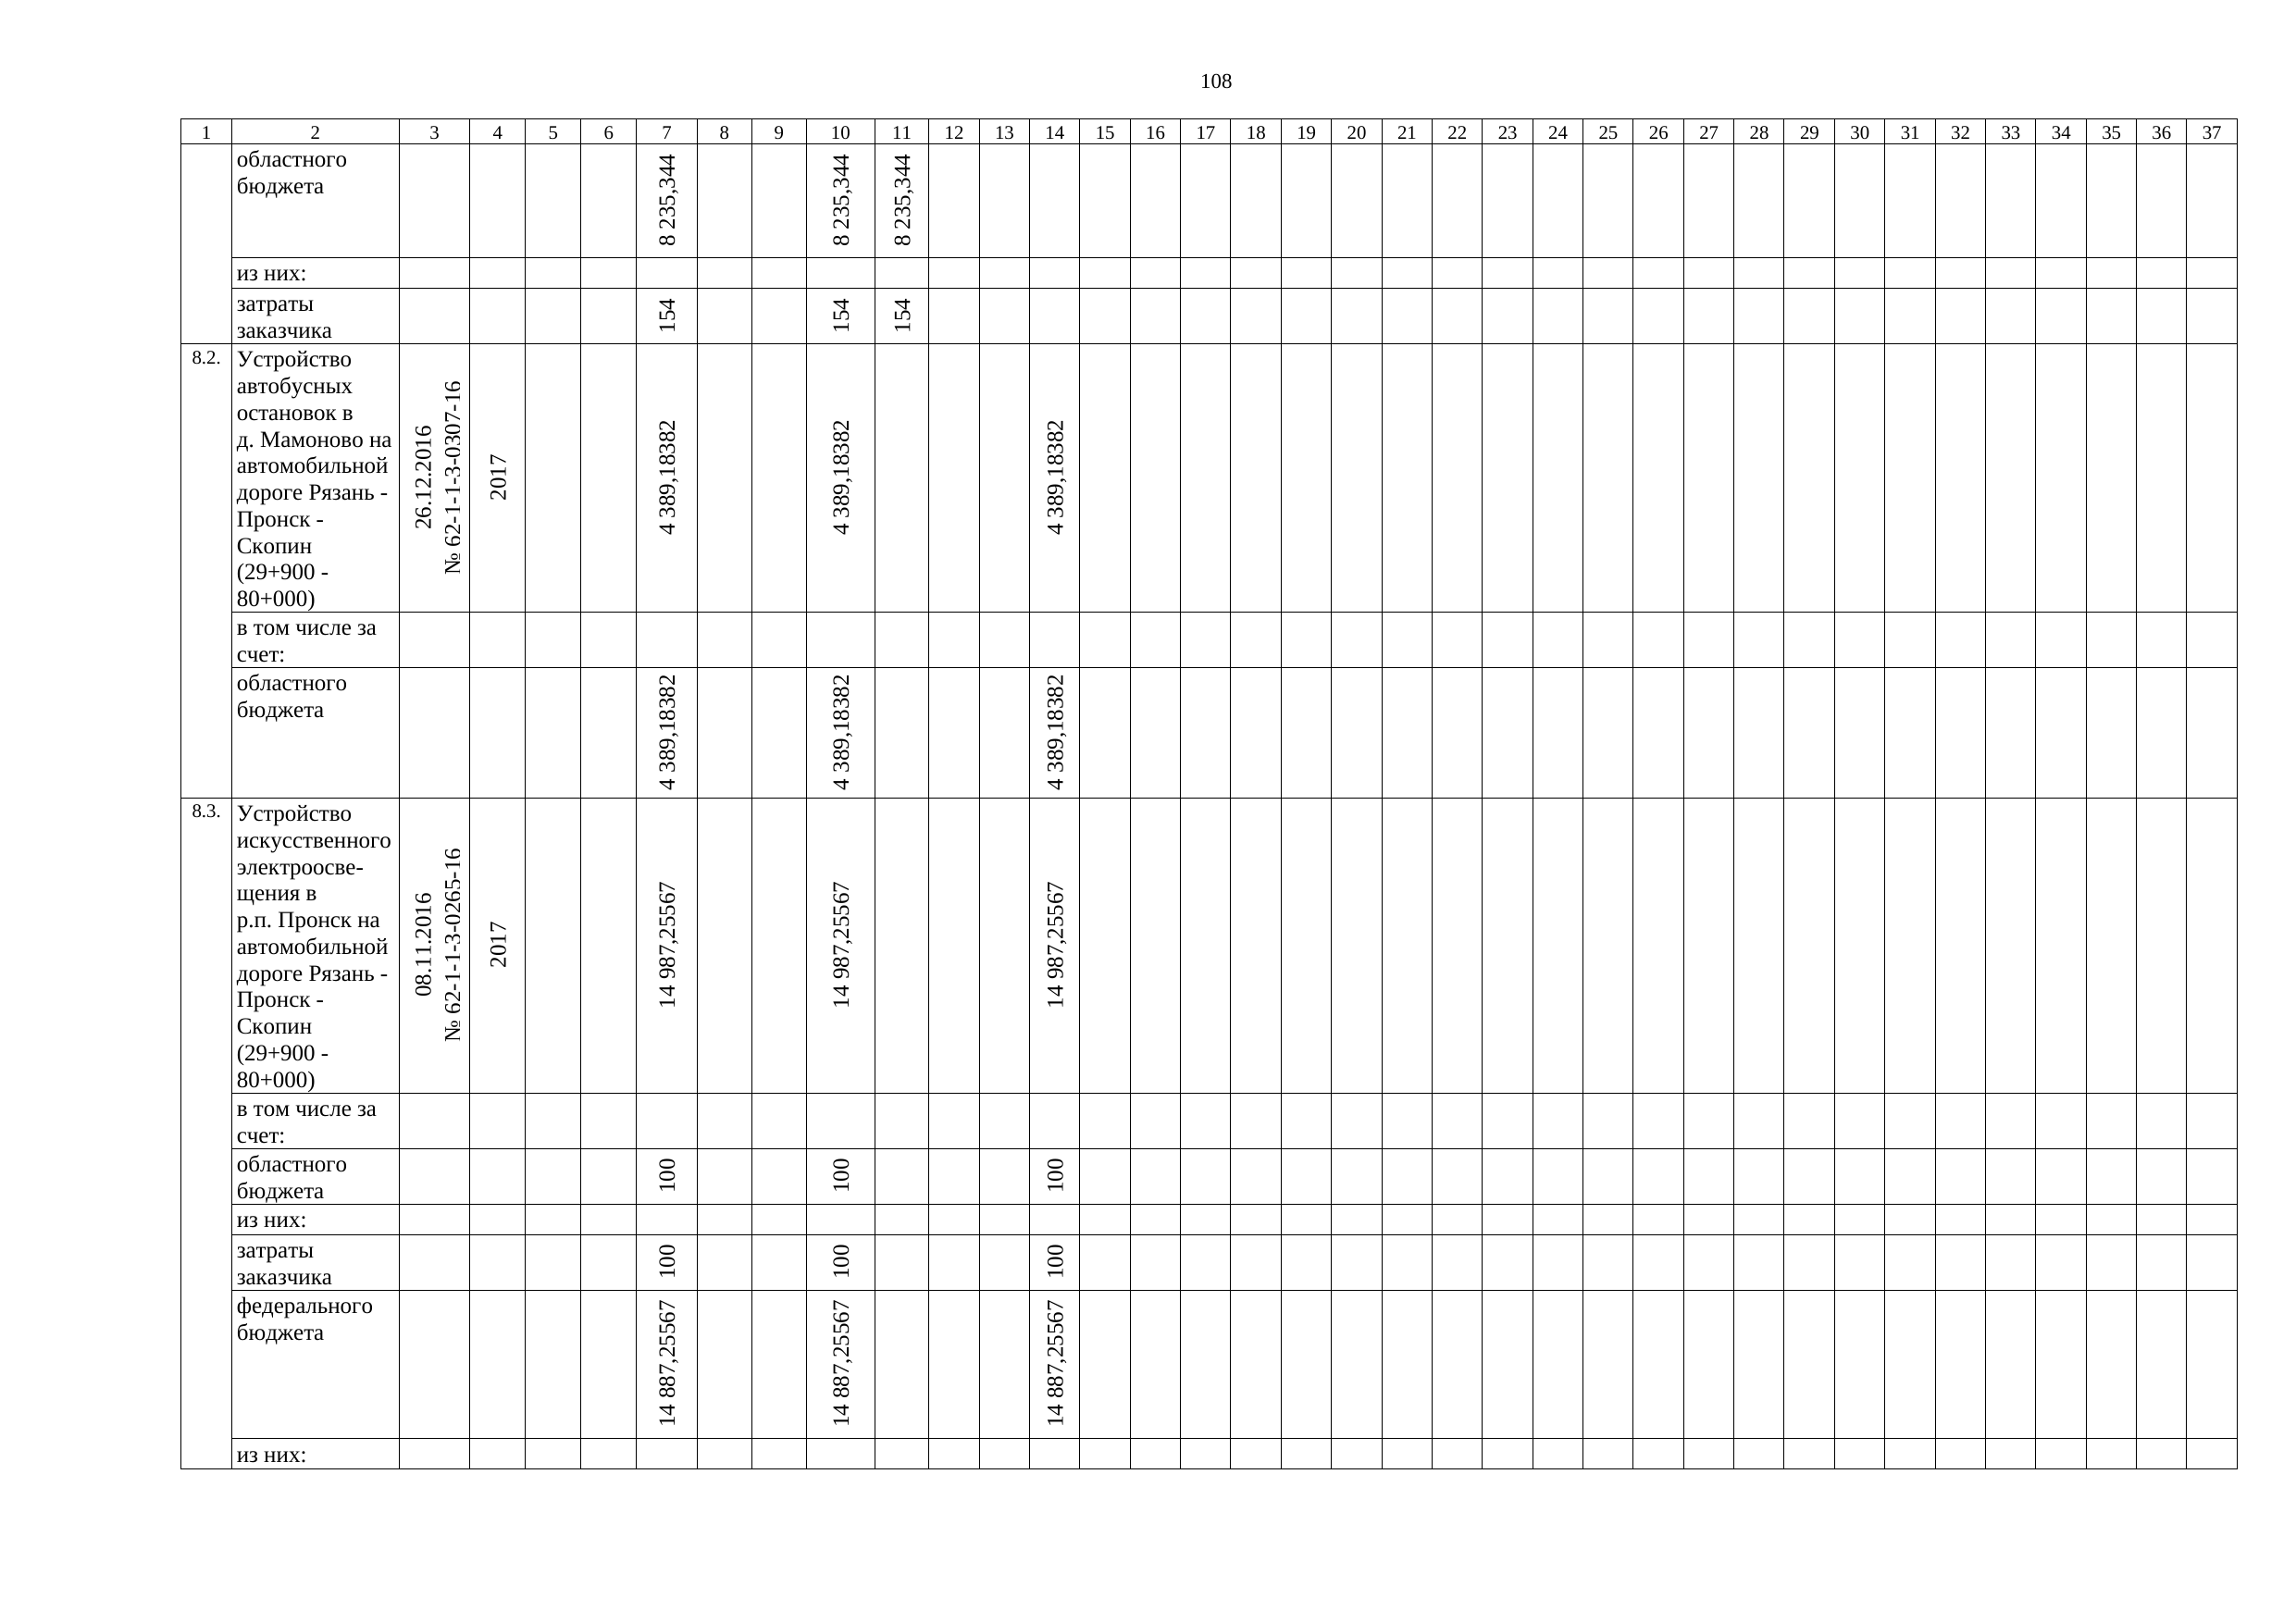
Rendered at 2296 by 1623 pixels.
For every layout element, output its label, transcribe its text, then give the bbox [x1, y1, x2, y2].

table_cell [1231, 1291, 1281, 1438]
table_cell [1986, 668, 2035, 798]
table_header 21 [1383, 119, 1432, 143]
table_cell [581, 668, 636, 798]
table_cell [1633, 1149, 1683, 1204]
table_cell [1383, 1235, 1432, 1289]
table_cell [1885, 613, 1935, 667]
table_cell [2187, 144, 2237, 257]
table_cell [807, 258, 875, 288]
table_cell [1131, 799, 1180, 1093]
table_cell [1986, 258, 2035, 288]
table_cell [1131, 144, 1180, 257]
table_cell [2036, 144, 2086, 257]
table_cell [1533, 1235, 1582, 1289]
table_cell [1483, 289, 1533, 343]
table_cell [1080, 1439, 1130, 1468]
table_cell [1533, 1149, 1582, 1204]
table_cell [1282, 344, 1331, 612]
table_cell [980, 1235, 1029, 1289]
table_header 9 [752, 119, 806, 143]
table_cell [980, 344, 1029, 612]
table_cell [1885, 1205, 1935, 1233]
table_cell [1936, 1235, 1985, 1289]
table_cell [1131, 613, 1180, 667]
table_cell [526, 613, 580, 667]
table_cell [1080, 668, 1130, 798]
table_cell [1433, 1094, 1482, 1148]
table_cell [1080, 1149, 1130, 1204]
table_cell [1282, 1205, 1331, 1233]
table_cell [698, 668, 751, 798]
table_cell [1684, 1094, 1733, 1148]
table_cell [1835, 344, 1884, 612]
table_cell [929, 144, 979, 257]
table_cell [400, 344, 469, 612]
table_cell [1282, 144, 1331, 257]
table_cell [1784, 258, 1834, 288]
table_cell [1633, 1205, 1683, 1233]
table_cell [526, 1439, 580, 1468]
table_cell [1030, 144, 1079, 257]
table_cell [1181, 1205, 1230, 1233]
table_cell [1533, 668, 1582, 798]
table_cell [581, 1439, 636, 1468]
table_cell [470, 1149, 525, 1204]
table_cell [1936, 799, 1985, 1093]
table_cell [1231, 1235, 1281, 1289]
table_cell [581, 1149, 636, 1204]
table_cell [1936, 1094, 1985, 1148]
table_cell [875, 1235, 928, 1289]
table_header 26 [1633, 119, 1683, 143]
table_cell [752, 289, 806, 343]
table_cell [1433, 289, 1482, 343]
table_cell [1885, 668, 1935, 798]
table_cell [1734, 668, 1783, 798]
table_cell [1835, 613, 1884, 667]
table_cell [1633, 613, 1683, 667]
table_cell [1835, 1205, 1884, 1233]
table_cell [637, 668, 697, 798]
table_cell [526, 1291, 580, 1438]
table_header 4 [470, 119, 525, 143]
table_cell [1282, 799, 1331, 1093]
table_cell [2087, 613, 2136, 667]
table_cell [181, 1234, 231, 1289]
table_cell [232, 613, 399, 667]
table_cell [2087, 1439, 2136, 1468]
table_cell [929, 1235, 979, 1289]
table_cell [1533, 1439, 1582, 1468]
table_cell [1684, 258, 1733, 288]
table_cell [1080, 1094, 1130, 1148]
table_header 24 [1533, 119, 1582, 143]
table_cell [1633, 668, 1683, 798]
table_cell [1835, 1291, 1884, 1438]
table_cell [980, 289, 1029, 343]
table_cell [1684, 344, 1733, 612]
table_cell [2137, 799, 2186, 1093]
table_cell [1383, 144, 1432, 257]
table_header 16 [1131, 119, 1180, 143]
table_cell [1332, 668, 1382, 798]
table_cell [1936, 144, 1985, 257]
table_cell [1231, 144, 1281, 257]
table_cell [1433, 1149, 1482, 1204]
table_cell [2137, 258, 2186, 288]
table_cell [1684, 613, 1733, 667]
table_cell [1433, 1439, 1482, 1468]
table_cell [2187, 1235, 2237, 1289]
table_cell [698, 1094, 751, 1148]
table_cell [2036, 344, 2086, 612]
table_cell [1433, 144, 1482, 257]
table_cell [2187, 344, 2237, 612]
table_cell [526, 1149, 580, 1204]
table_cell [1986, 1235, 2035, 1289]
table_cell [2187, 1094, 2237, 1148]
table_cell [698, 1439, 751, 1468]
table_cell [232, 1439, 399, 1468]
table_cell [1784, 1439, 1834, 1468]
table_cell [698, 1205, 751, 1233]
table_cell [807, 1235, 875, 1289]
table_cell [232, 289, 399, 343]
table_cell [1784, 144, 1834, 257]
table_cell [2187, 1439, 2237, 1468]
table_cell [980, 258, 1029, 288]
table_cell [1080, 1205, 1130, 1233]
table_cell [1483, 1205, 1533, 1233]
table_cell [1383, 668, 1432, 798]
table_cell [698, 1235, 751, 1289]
table_header 15 [1080, 119, 1130, 143]
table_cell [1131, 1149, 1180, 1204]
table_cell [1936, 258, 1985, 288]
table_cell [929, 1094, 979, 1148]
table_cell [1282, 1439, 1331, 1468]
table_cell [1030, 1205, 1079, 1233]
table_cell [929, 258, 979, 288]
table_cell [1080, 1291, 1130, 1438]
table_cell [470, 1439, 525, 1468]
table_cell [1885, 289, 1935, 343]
table_header 10 [807, 119, 875, 143]
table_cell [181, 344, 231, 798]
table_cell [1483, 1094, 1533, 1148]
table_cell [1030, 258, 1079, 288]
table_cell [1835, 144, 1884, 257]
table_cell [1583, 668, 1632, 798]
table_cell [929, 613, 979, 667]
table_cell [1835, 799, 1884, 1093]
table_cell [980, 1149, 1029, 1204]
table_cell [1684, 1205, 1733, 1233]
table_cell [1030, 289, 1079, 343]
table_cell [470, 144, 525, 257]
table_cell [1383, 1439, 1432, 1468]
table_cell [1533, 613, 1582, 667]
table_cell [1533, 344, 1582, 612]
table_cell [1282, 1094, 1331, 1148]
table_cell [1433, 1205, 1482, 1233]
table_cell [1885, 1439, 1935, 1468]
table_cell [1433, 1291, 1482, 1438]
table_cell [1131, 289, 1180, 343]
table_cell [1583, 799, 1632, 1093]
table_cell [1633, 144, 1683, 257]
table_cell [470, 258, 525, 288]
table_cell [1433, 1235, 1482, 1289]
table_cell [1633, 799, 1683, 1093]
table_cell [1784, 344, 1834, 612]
table_header 37 [2187, 119, 2237, 143]
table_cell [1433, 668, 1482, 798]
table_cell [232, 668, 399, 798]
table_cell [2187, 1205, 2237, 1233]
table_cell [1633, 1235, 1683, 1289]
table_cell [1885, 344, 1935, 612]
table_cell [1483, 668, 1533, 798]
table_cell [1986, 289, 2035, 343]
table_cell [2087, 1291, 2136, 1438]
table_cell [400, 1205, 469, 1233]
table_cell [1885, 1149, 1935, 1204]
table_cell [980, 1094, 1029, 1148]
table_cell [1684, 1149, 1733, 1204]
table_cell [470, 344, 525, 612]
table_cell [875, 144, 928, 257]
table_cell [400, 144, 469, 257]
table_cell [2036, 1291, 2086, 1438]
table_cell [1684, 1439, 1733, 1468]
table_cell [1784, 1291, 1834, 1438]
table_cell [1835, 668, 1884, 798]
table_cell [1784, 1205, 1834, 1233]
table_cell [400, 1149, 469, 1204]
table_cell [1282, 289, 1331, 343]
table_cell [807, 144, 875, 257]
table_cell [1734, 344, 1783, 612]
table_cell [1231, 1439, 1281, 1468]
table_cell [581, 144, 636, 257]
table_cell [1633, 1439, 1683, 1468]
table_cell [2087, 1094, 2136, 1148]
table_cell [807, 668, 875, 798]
table_header 33 [1986, 119, 2035, 143]
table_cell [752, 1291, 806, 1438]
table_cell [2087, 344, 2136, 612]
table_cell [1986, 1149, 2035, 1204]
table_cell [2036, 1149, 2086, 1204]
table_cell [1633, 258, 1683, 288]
table_header 5 [526, 119, 580, 143]
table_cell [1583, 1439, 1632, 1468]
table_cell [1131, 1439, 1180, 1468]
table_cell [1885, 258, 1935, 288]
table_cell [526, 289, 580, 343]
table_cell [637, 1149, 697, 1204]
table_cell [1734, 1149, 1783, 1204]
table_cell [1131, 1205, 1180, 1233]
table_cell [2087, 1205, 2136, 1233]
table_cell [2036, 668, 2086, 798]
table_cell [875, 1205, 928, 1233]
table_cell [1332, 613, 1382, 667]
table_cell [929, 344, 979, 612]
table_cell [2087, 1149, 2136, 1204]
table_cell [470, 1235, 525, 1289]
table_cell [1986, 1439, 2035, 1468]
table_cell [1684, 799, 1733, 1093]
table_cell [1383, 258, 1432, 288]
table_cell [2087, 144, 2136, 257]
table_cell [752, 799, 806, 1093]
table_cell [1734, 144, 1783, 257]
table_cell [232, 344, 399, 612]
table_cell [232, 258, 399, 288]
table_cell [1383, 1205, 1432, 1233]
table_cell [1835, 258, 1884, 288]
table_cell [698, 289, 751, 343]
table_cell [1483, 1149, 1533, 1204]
table_header 23 [1483, 119, 1533, 143]
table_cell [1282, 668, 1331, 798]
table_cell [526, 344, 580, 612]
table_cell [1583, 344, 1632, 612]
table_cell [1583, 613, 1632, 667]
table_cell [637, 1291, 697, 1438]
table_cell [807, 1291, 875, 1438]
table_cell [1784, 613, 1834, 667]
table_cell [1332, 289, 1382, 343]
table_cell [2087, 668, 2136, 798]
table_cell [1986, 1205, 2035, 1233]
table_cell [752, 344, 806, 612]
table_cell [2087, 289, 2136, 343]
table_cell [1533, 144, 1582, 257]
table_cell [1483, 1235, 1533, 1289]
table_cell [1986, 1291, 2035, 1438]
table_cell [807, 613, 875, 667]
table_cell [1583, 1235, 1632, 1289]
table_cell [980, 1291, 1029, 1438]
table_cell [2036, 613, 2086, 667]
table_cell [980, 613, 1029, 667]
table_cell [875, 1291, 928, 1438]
table_header 1 [181, 119, 231, 143]
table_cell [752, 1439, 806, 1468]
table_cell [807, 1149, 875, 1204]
table_header 13 [980, 119, 1029, 143]
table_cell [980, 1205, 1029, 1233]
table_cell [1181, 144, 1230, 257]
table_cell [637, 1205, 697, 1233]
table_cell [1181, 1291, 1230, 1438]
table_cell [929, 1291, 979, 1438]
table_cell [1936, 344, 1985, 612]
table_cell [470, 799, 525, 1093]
table_header 14 [1030, 119, 1079, 143]
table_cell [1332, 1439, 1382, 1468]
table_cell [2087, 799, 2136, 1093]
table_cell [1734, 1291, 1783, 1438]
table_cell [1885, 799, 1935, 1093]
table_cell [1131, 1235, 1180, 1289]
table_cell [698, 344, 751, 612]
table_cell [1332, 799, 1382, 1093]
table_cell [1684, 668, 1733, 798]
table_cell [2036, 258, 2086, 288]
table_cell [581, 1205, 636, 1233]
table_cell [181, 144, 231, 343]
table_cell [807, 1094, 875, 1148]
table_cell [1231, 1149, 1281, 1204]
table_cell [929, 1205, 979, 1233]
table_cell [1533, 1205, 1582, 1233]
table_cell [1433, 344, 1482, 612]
table_header 18 [1231, 119, 1281, 143]
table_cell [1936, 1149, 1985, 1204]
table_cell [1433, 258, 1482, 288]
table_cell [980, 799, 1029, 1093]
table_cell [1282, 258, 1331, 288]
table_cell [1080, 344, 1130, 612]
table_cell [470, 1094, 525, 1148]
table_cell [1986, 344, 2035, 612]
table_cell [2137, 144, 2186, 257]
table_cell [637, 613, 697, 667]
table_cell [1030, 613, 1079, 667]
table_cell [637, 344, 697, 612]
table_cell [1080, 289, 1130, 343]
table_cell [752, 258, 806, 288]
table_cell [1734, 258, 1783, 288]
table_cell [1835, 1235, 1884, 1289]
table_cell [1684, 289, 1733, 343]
table_header 3 [400, 119, 469, 143]
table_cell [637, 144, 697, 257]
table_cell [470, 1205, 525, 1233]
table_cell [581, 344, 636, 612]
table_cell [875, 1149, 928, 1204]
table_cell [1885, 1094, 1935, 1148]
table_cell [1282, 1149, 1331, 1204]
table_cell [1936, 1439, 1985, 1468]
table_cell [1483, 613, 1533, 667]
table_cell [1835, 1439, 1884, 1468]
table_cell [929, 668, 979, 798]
table_header 12 [929, 119, 979, 143]
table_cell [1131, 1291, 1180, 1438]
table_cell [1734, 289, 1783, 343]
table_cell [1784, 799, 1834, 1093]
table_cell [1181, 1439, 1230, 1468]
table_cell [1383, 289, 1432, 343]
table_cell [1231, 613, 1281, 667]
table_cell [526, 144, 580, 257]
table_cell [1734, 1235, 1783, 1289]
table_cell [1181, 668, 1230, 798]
table_header 7 [637, 119, 697, 143]
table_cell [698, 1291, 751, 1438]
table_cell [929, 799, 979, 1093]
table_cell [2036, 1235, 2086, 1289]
table_header 34 [2036, 119, 2086, 143]
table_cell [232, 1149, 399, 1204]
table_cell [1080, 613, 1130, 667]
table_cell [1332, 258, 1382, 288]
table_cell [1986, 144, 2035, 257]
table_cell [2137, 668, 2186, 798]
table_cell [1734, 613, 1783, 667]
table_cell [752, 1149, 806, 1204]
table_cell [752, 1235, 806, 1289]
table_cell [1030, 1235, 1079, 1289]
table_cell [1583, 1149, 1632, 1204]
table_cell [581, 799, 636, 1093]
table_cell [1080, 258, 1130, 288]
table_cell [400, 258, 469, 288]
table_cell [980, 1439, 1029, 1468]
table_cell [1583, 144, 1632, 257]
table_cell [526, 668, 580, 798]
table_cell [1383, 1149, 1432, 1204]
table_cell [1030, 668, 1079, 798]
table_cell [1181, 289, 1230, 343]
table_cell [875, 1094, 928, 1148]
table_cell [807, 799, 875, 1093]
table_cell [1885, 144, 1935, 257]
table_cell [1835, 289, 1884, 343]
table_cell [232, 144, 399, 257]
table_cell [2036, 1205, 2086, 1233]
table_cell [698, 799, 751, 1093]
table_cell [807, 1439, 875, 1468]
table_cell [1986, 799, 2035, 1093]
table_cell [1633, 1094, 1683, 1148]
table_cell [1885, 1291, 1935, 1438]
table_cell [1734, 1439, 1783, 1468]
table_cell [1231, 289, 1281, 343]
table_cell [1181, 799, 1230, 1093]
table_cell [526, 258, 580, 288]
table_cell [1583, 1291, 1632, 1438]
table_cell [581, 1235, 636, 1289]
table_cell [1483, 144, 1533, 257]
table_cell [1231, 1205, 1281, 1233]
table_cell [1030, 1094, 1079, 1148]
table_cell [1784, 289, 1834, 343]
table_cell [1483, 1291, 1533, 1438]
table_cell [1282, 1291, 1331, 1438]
table_header 8 [698, 119, 751, 143]
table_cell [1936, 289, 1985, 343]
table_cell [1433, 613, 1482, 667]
table_header 31 [1885, 119, 1935, 143]
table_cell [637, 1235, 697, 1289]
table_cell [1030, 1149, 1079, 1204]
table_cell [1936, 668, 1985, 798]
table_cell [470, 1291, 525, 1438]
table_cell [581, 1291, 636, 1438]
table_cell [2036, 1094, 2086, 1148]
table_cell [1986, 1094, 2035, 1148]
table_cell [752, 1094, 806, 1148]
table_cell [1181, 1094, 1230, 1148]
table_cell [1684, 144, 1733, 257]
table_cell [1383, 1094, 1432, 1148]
table_header 28 [1734, 119, 1783, 143]
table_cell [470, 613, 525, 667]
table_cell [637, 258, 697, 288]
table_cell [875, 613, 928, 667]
table_header 27 [1684, 119, 1733, 143]
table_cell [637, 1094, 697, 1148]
table_header 32 [1936, 119, 1985, 143]
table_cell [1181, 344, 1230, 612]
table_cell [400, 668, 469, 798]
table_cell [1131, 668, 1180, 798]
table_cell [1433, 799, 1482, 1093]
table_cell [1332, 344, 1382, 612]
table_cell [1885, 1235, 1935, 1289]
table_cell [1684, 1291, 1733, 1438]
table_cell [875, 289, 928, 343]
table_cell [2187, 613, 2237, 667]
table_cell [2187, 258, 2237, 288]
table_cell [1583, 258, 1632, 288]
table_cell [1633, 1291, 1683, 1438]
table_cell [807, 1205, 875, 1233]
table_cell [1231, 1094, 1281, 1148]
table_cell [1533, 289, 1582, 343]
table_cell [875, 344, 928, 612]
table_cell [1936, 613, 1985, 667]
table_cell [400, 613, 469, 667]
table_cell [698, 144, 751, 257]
table_header 20 [1332, 119, 1382, 143]
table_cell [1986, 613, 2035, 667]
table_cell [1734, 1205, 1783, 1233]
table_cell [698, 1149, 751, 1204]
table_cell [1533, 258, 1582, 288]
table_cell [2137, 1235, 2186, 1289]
table_header 19 [1282, 119, 1331, 143]
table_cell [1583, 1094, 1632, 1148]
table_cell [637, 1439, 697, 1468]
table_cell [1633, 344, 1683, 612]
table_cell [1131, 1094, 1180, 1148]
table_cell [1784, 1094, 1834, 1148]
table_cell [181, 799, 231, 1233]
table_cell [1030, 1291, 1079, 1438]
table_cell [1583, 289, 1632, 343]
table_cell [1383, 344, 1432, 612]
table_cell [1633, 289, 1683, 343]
table_header 11 [875, 119, 928, 143]
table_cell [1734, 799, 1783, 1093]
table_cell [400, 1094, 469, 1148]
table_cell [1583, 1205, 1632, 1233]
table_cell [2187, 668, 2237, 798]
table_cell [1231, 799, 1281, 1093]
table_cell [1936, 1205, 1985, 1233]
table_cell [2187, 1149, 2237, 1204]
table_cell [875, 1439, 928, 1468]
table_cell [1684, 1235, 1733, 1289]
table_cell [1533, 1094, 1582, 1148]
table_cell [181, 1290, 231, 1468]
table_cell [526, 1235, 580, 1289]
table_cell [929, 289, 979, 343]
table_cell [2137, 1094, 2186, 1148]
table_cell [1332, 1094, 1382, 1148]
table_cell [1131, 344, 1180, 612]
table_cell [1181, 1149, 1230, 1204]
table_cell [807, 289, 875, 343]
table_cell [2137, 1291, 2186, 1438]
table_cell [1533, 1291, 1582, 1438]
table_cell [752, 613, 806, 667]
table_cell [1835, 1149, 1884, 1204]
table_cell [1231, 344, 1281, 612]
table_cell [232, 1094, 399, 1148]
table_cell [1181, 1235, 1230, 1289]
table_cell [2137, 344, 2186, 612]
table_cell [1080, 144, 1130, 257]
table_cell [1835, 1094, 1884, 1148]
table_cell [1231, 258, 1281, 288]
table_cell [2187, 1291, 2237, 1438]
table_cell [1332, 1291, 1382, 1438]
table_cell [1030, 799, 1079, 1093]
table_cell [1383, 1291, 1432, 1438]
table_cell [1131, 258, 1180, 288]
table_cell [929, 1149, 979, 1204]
table_header 17 [1181, 119, 1230, 143]
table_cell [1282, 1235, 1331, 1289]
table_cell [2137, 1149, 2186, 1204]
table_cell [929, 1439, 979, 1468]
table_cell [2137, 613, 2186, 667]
table_header 2 [232, 119, 399, 143]
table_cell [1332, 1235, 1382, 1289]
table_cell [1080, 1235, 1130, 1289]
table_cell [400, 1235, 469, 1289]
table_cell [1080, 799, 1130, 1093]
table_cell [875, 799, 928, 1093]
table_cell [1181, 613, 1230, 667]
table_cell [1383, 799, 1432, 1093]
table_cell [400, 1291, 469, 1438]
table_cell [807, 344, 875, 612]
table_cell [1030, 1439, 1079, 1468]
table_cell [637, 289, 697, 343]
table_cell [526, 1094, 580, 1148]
table_header 6 [581, 119, 636, 143]
table_header 30 [1835, 119, 1884, 143]
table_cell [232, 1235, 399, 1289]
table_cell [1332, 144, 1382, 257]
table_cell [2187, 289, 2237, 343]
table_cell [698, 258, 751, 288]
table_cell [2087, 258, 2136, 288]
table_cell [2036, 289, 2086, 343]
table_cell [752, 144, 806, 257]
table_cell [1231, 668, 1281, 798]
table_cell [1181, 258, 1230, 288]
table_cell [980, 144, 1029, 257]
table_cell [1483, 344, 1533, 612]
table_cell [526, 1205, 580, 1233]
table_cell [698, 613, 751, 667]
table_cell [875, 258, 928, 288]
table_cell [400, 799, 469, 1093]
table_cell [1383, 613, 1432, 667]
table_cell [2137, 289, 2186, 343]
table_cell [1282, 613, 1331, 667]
table_header 25 [1583, 119, 1632, 143]
table_header 35 [2087, 119, 2136, 143]
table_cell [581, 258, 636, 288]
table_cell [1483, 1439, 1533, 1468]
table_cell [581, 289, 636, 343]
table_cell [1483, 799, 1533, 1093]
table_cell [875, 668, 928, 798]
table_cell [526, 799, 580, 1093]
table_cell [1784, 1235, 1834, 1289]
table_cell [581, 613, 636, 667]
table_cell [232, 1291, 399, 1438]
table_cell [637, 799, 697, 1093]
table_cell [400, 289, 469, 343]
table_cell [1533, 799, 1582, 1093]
table_header 22 [1433, 119, 1482, 143]
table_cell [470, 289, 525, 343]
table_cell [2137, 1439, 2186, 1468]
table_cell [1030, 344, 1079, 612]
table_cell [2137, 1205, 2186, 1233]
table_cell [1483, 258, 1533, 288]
table_header 29 [1784, 119, 1834, 143]
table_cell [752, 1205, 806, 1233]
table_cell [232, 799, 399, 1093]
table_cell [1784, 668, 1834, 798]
table_header 36 [2137, 119, 2186, 143]
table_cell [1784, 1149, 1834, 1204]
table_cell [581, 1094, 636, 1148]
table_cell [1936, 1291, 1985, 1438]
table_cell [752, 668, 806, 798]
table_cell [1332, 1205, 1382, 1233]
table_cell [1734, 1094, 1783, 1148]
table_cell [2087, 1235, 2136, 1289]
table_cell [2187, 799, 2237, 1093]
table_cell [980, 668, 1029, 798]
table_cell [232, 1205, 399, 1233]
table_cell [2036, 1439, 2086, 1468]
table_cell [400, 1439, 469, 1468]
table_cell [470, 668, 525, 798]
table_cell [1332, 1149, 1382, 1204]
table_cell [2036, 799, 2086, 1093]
